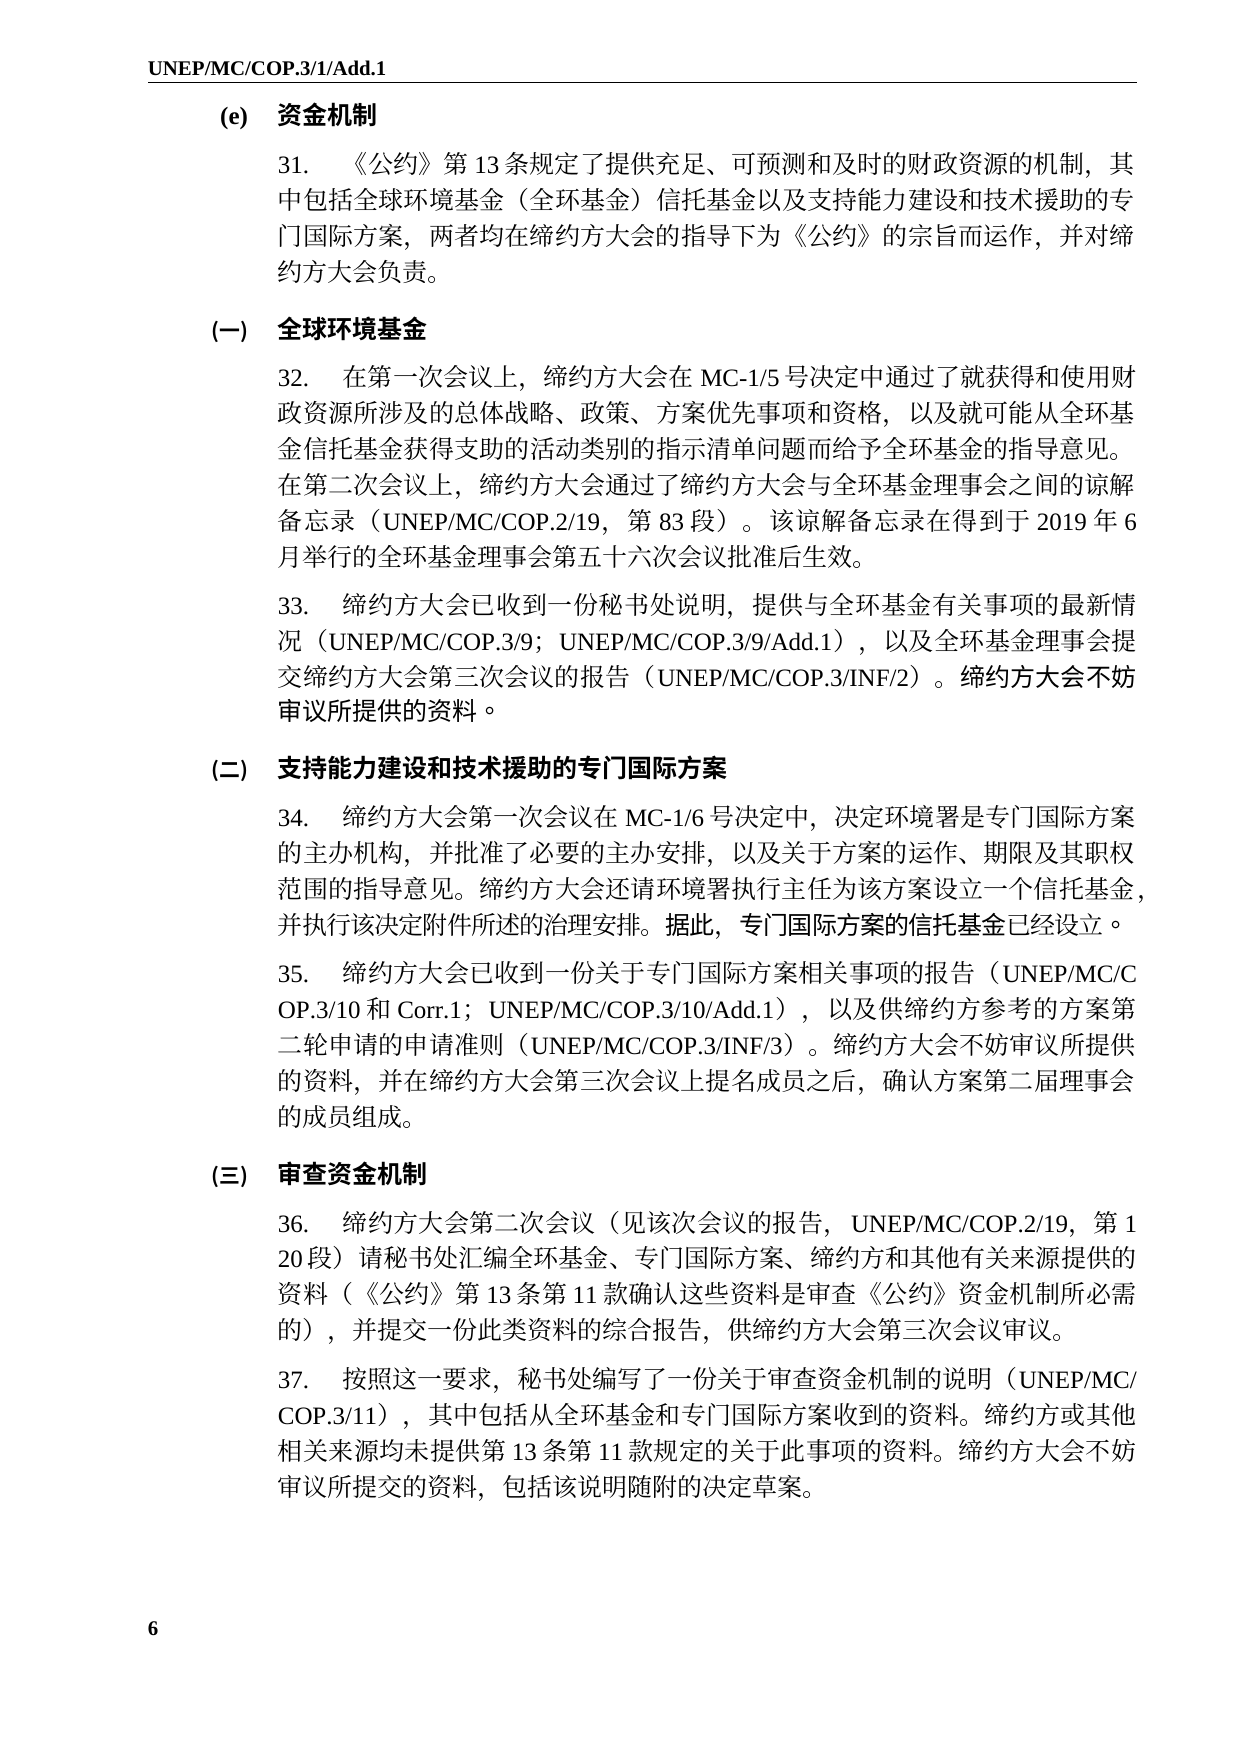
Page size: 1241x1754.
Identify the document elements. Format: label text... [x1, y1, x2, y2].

text (三) 审查资金机制 [148, 1154, 1107, 1191]
text (e) 资金机制 [148, 96, 1107, 132]
list 缔约方大会已收到一份关于专门国际方案相关事项的报告（UNEP/MC/COP.3/10和Corr.1；UNEP/MC/COP.3/10/Add.1），以及供缔约方参考的方案第二轮申请的申请准则（UNEP/MC/COP.3/INF/3）。缔约方大会不妨审议所提供的资料，并在缔约方大会第三次会议上提名成员之后，确认方案第二届理事会的成员组成。 [278, 954, 1137, 1134]
text (一) 全球环境基金 [148, 309, 1107, 345]
list 按照这一要求，秘书处编写了一份关于审查资金机制的说明（UNEP/MC/COP.3/11），其中包括从全环基金和专门国际方案收到的资料。缔约方或其他相关来源均未提供第13条第11款规定的关于此事项的资料。缔约方大会不妨审议所提交的资料，包括该说明随附的决定草案。 [278, 1359, 1137, 1503]
text (二) 支持能力建设和技术援助的专门国际方案 [148, 749, 1107, 785]
list 缔约方大会第二次会议（见该次会议的报告，UNEP/MC/COP.2/19，第120段）请秘书处汇编全环基金、专门国际方案、缔约方和其他有关来源提供的资料（《公约》第13条第11款确认这些资料是审查《公约》资金机制所必需的），并提交一份此类资料的综合报告，供缔约方大会第三次会议审议。 [278, 1203, 1137, 1347]
list 在第一次会议上，缔约方大会在MC-1/5号决定中通过了就获得和使用财政资源所涉及的总体战略、政策、方案优先事项和资格，以及就可能从全环基金信托基金获得支助的活动类别的指示清单问题而给予全环基金的指导意见。在第二次会议上，缔约方大会通过了缔约方大会与全环基金理事会之间的谅解备忘录（UNEP/MC/COP.2/19，第83段）。该谅解备忘录在得到于2019年6月举行的全环基金理事会第五十六次会议批准后生效。 [278, 358, 1137, 573]
list 缔约方大会已收到一份秘书处说明，提供与全环基金有关事项的最新情况（UNEP/MC/COP.3/9；UNEP/MC/COP.3/9/Add.1），以及全环基金理事会提交缔约方大会第三次会议的报告（UNEP/MC/COP.3/INF/2）。缔约方大会不妨审议所提供的资料。 [278, 586, 1137, 728]
list 《公约》第13条规定了提供充足、可预测和及时的财政资源的机制，其中包括全球环境基金（全环基金）信托基金以及支持能力建设和技术援助的专门国际方案，两者均在缔约方大会的指导下为《公约》的宗旨而运作，并对缔约方大会负责。 [278, 144, 1137, 288]
list 缔约方大会第一次会议在MC-1/6号决定中，决定环境署是专门国际方案的主办机构，并批准了必要的主办安排，以及关于方案的运作、期限及其职权范围的指导意见。缔约方大会还请环境署执行主任为该方案设立一个信托基金，并执行该决定附件所述的治理安排。据此，专门国际方案的信托基金已经设立。 [278, 798, 1137, 941]
